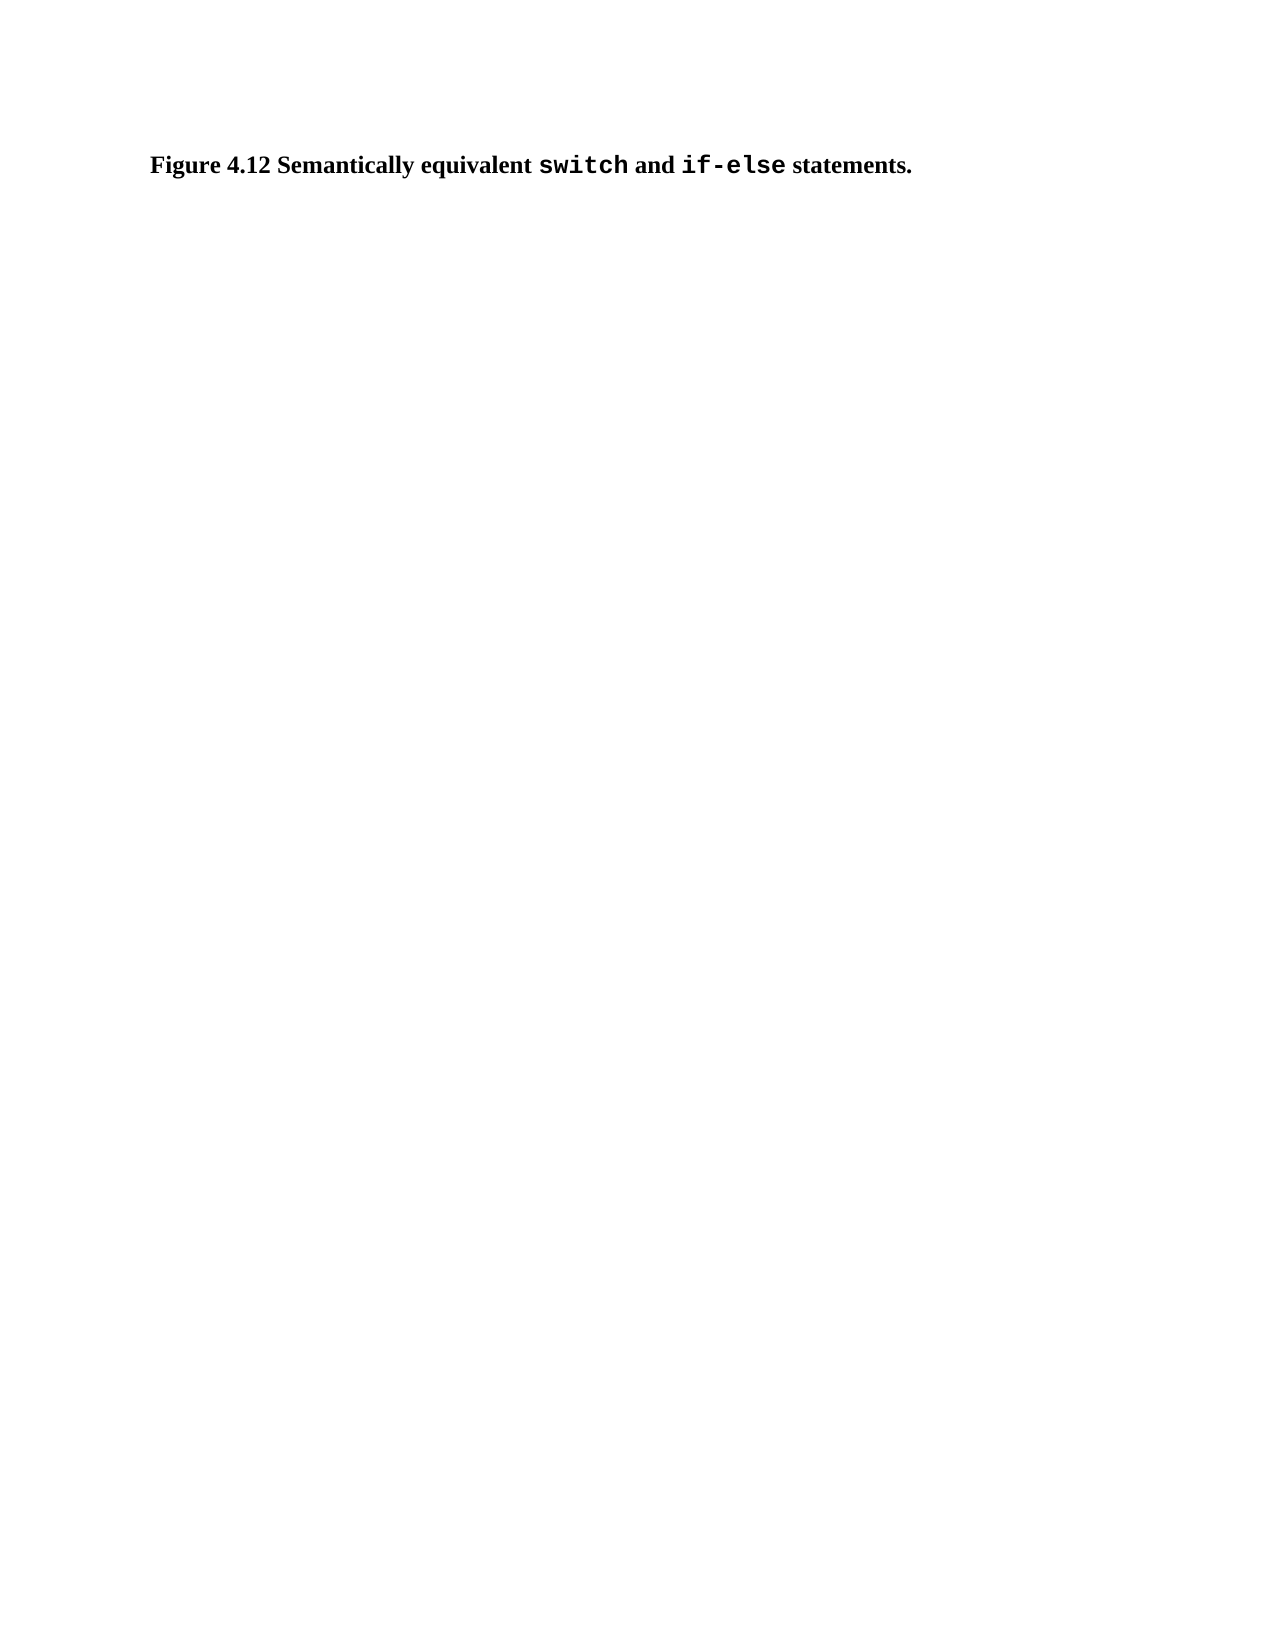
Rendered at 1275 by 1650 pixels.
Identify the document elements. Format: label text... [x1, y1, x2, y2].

list Figure 4.12 Semantically equivalent switch and if-else statements. [150, 150, 1125, 181]
